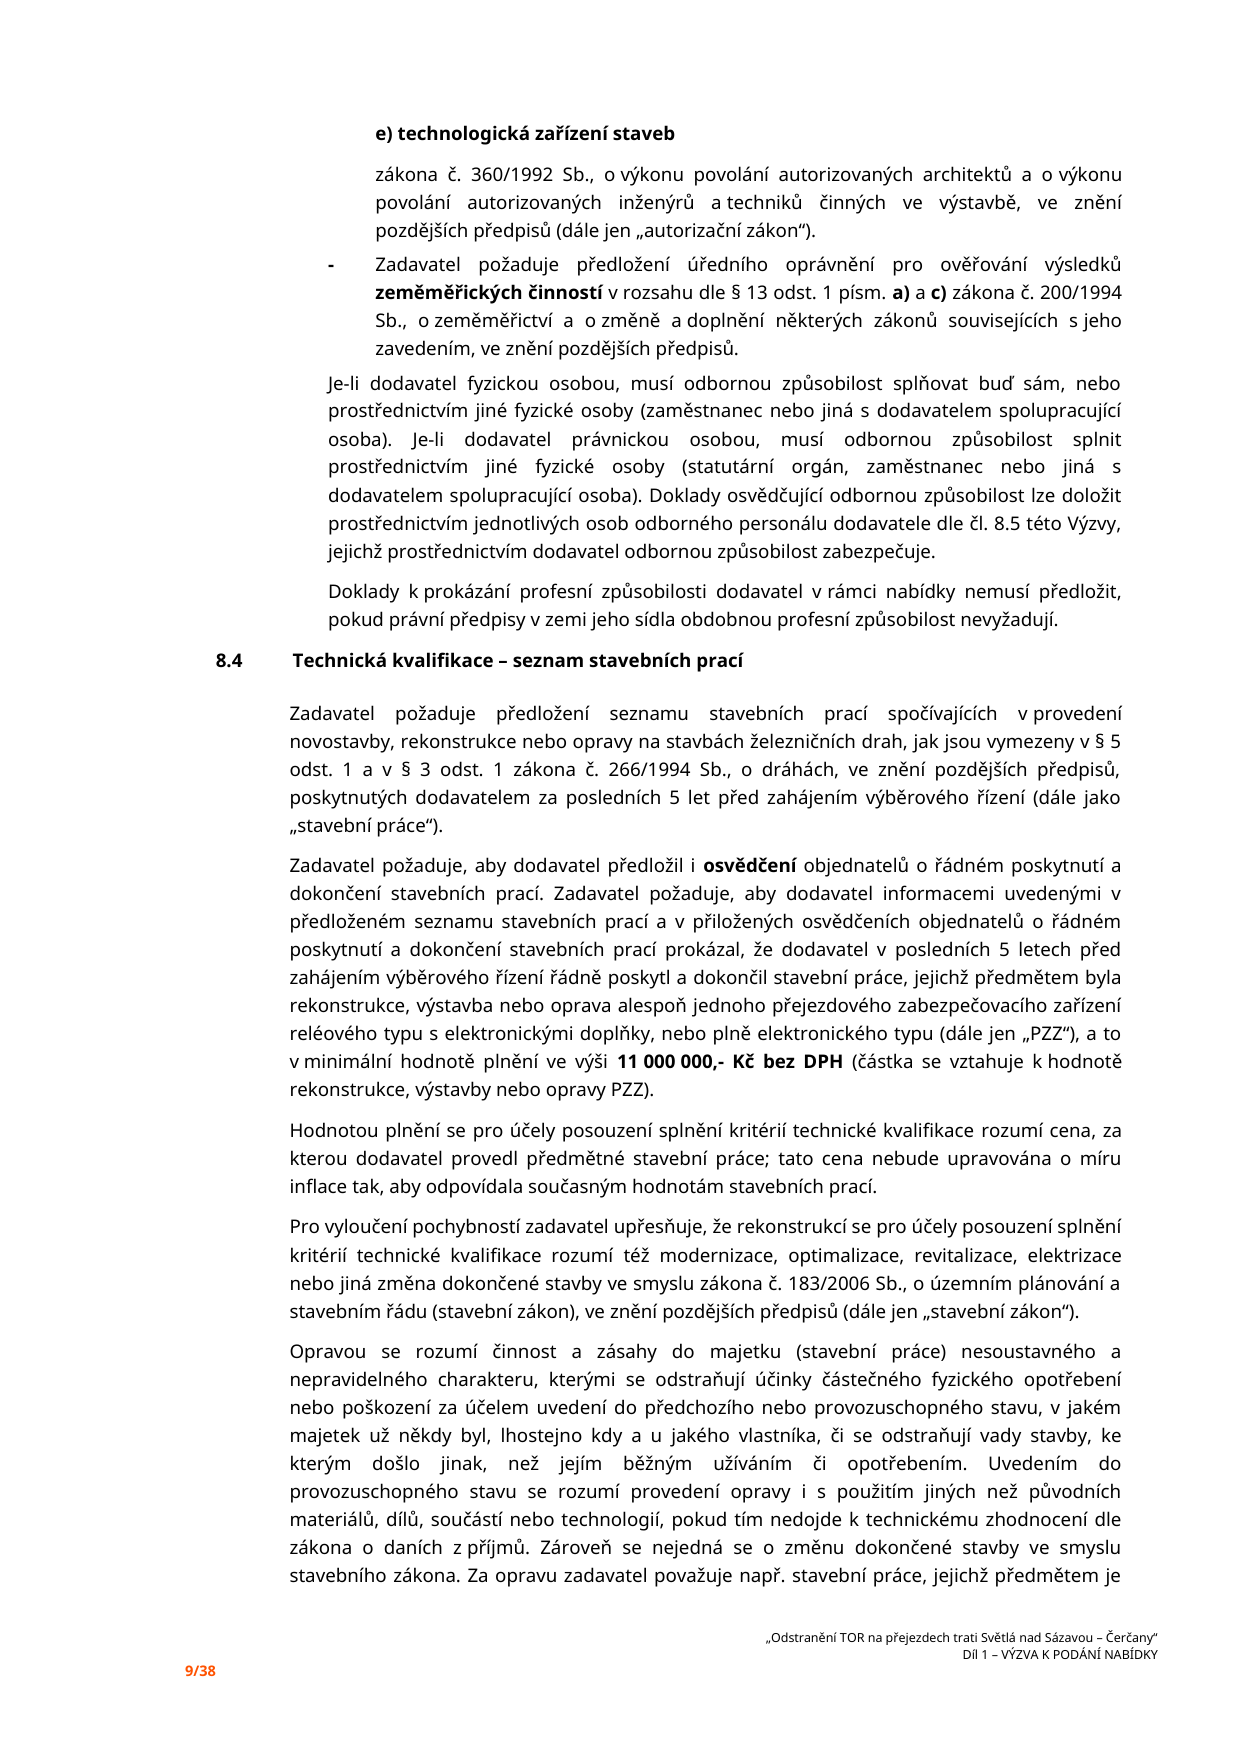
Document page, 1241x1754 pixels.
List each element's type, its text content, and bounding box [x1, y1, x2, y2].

text Pro vyloučení pochybností zadavatel upřesňuje, že rekonstrukcí se pro účely posouzení splnění kritérií technické kvalifikace rozumí též modernizace, optimalizace, revitalizace, elektrizace nebo jiná změna dokončené stavby ve smyslu zákona č. 183/2006 Sb., o územním plánování a stavebním řádu (stavební zákon), ve znění pozdějších předpisů (dále jen „stavební zákon“). [289, 1214, 1122, 1323]
text Doklady k prokázání profesní způsobilosti dodavatel v rámci nabídky nemusí předložit, pokud právní předpisy v zemi jeho sídla obdobnou profesní způsobilost nevyžadují. [328, 578, 1122, 632]
text Hodnotou plnění se pro účely posouzení splnění kritérií technické kvalifikace rozumí cena, za kterou dodavatel provedl předmětné stavební práce; tato cena nebude upravována o míru inflace tak, aby odpovídala současným hodnotám stavebních prací. [289, 1117, 1122, 1199]
list e) technologická zařízení staveb [339, 121, 1122, 146]
text Zadavatel požaduje předložení úředního oprávnění pro ověřování výsledků zeměměřických činností v rozsahu dle § 13 odst. 1 písm. a) a c) zákona č. 200/1994 Sb., o zeměměřictví a o změně a doplnění některých zákonů souvisejících s jeho zavedením, ve znění pozdějších předpisů. [328, 251, 1122, 361]
text Zadavatel požaduje, aby dodavatel předložil i osvědčení objednatelů o řádném poskytnutí a dokončení stavebních prací. Zadavatel požaduje, aby dodavatel informacemi uvedenými v předloženém seznamu stavebních prací a v přiložených osvědčeních objednatelů o řádném poskytnutí a dokončení stavebních prací prokázal, že dodavatel v posledních 5 letech před zahájením výběrového řízení řádně poskytl a dokončil stavební práce, jejichž předmětem byla rekonstrukce, výstavba nebo oprava alespoň jednoho přejezdového zabezpečovacího zařízení reléového typu s elektronickými doplňky, nebo plně elektronického typu (dále jen „PZZ“), a to v minimální hodnotě plnění ve výši 11 000 000,- Kč bez DPH (částka se vztahuje k hodnotě rekonstrukce, výstavby nebo opravy PZZ). [289, 853, 1122, 1102]
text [289, 1338, 1122, 1588]
text Technická kvalifikace – seznam stavebních prací [216, 647, 1122, 672]
list zákona č. 360/1992 Sb., o výkonu povolání autorizovaných architektů a o výkonu povolání autorizovaných inženýrů a techniků činných ve výstavbě, ve znění pozdějších předpisů (dále jen „autorizační zákon“). [375, 161, 1122, 243]
list Zadavatel požaduje předložení seznamu stavebních prací spočívajících v provedení novostavby, rekonstrukce nebo opravy na stavbách železničních drah, jak jsou vymezeny v § 5 odst. 1 a v § 3 odst. 1 zákona č. 266/1994 Sb., o dráhách, ve znění pozdějších předpisů, poskytnutých dodavatelem za posledních 5 let před zahájením výběrového řízení (dále jako „stavební práce“). [289, 700, 1122, 838]
text Je-li dodavatel fyzickou osobou, musí odbornou způsobilost splňovat buď sám, nebo prostřednictvím jiné fyzické osoby (zaměstnanec nebo jiná s dodavatelem spolupracující osoba). Je-li dodavatel právnickou osobou, musí odbornou způsobilost splnit prostřednictvím jiné fyzické osoby (statutární orgán, zaměstnanec nebo jiná s dodavatelem spolupracující osoba). Doklady osvědčující odbornou způsobilost lze doložit prostřednictvím jednotlivých osob odborného personálu dodavatele dle čl. 8.5 této Výzvy, jejichž prostřednictvím dodavatel odbornou způsobilost zabezpečuje. [328, 370, 1122, 563]
